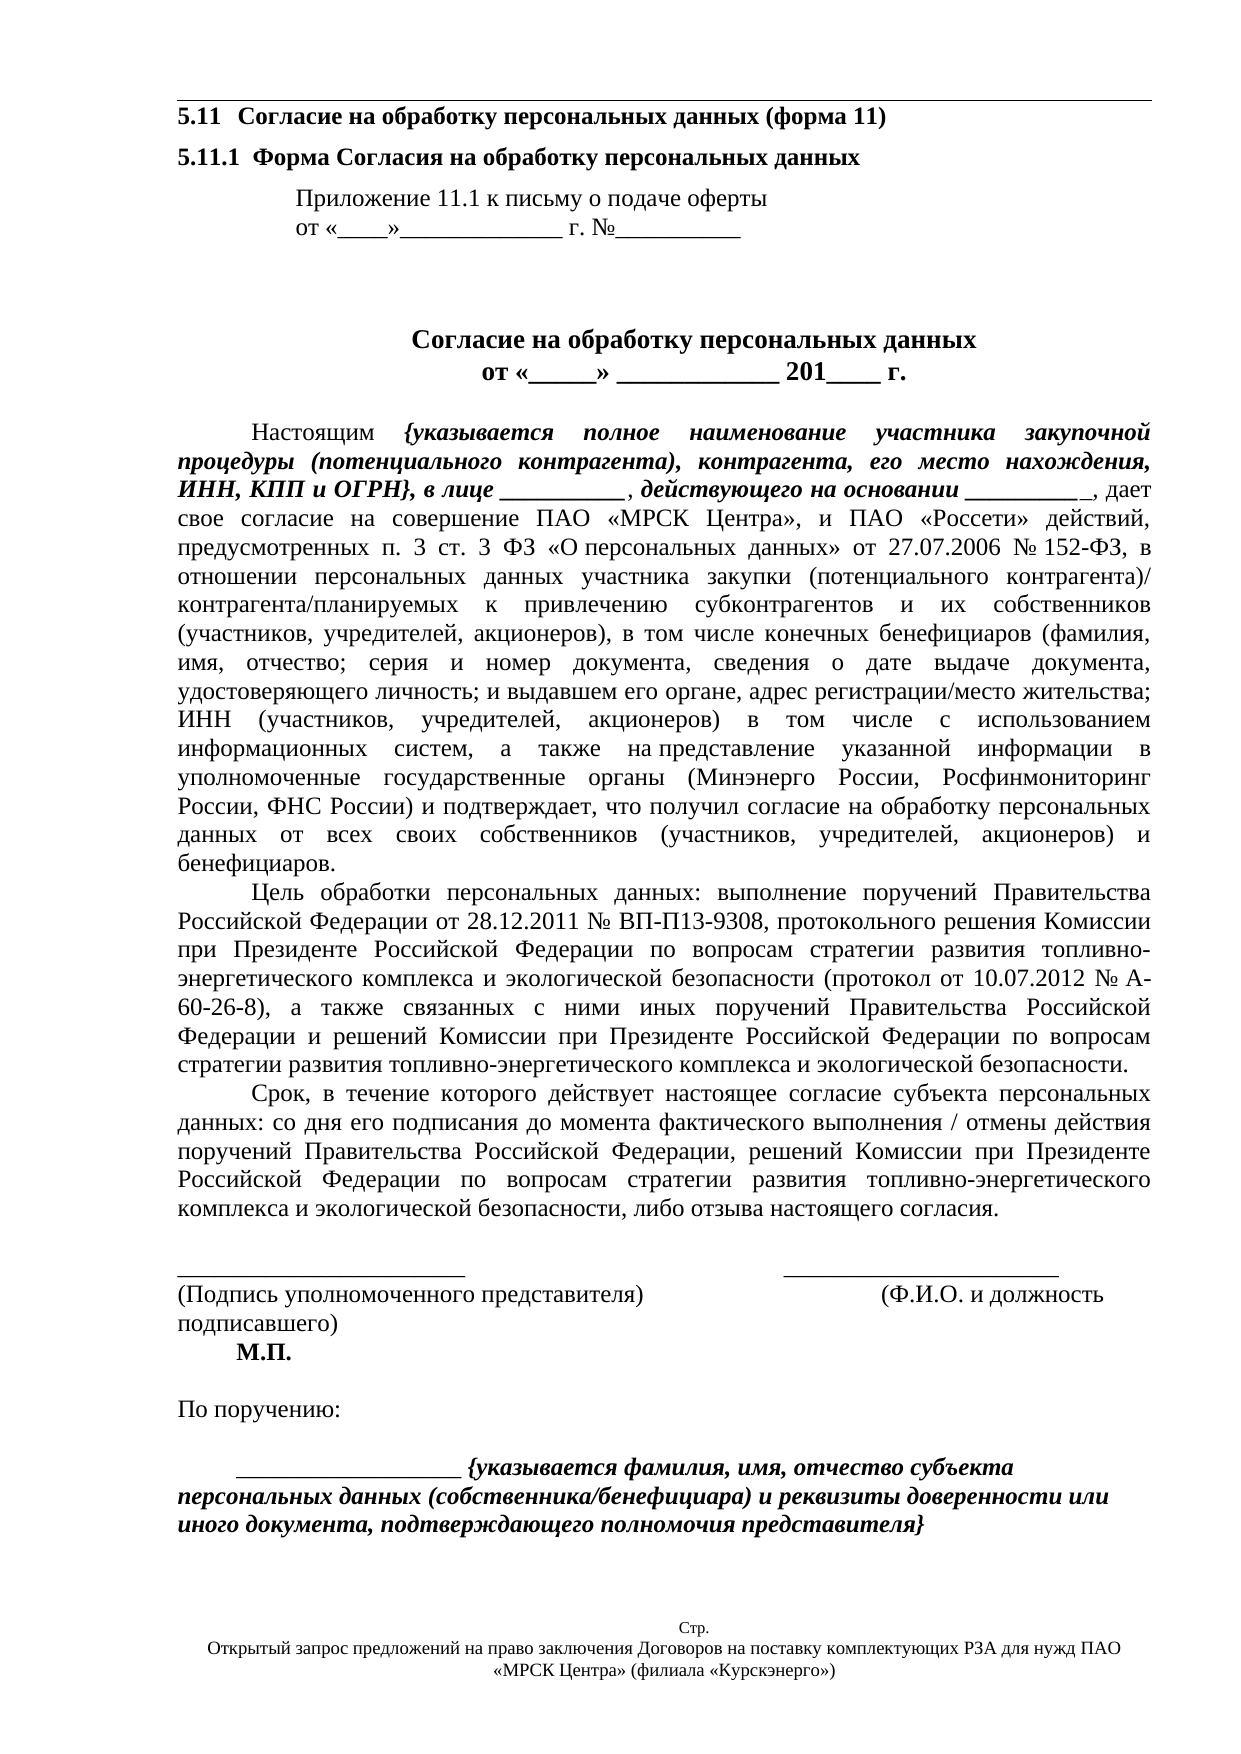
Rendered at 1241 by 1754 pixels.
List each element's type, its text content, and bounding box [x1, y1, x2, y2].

text Настоящим {указывается полное наименование участника закупочной процедуры (потенциального контрагента), контрагента, его место нахождения, ИНН, КПП и ОГРН}, в лице __________, действующего на основании __________, дает свое согласие на совершение ПАО «МРСК Центра», и ПАО «Россети» действий, предусмотренных п. 3 ст. 3 ФЗ «О персональных данных» от 27.07.2006 № 152-ФЗ, в отношении персональных данных участника закупки (потенциального контрагента)/ контрагента/планируемых к привлечению субконтрагентов и их собственников (участников, учредителей, акционеров), в том числе конечных бенефициаров (фамилия, имя, отчество; серия и номер документа, сведения о дате выдаче документа, удостоверяющего личность; и выдавшем его органе, адрес регистрации/место жительства; ИНН (участников, учредителей, акционеров) в том числе с использованием информационных систем, а также на представление указанной информации в уполномоченные государственные органы (Минэнерго России, Росфинмониторинг России, ФНС России) и подтверждает, что получил согласие на обработку персональных данных от всех своих собственников (участников, учредителей, акционеров) и бенефициаров. [177, 417, 1152, 877]
text Цель обработки персональных данных: выполнение поручений Правительства Российской Федерации от 28.12.2011 № ВП-П13-9308, протокольного решения Комиссии при Президенте Российской Федерации по вопросам стратегии развития топливно-энергетического комплекса и экологической безопасности (протокол от 10.07.2012 № А-60-26-8), а также связанных с ними иных поручений Правительства Российской Федерации и решений Комиссии при Президенте Российской Федерации по вопросам стратегии развития топливно-энергетического комплекса и экологической безопасности. [177, 877, 1152, 1078]
subtitle Согласие на обработку персональных данных (форма 11) [177, 101, 1152, 130]
text __________________ {указывается фамилия, имя, отчество субъекта персональных данных (собственника/бенефициара) и реквизиты доверенности или иного документа, подтверждающего полномочия представителя} [177, 1452, 1152, 1538]
text _______________________ ______________________ [177, 1251, 1152, 1279]
text Срок, в течение которого действует настоящее согласие субъекта персональных данных: со дня его подписания до момента фактического выполнения / отмены действия поручений Правительства Российской Федерации, решений Комиссии при Президенте Российской Федерации по вопросам стратегии развития топливно-энергетического комплекса и экологической безопасности, либо отзыва настоящего согласия. [177, 1078, 1152, 1222]
text М.П. [177, 1337, 1152, 1366]
text Согласие на обработку персональных данных [177, 324, 1152, 355]
subtitle Форма Согласия на обработку персональных данных [177, 142, 1152, 171]
text от «_____» ____________ 201____ г. [177, 355, 1152, 386]
text (Подпись уполномоченного представителя) (Ф.И.О. и должность подписавшего) [177, 1279, 1152, 1337]
text Приложение 11.1 к письму о подаче оферты от «____»_____________ г. №__________ [295, 183, 1152, 241]
text По поручению: [177, 1394, 1152, 1423]
